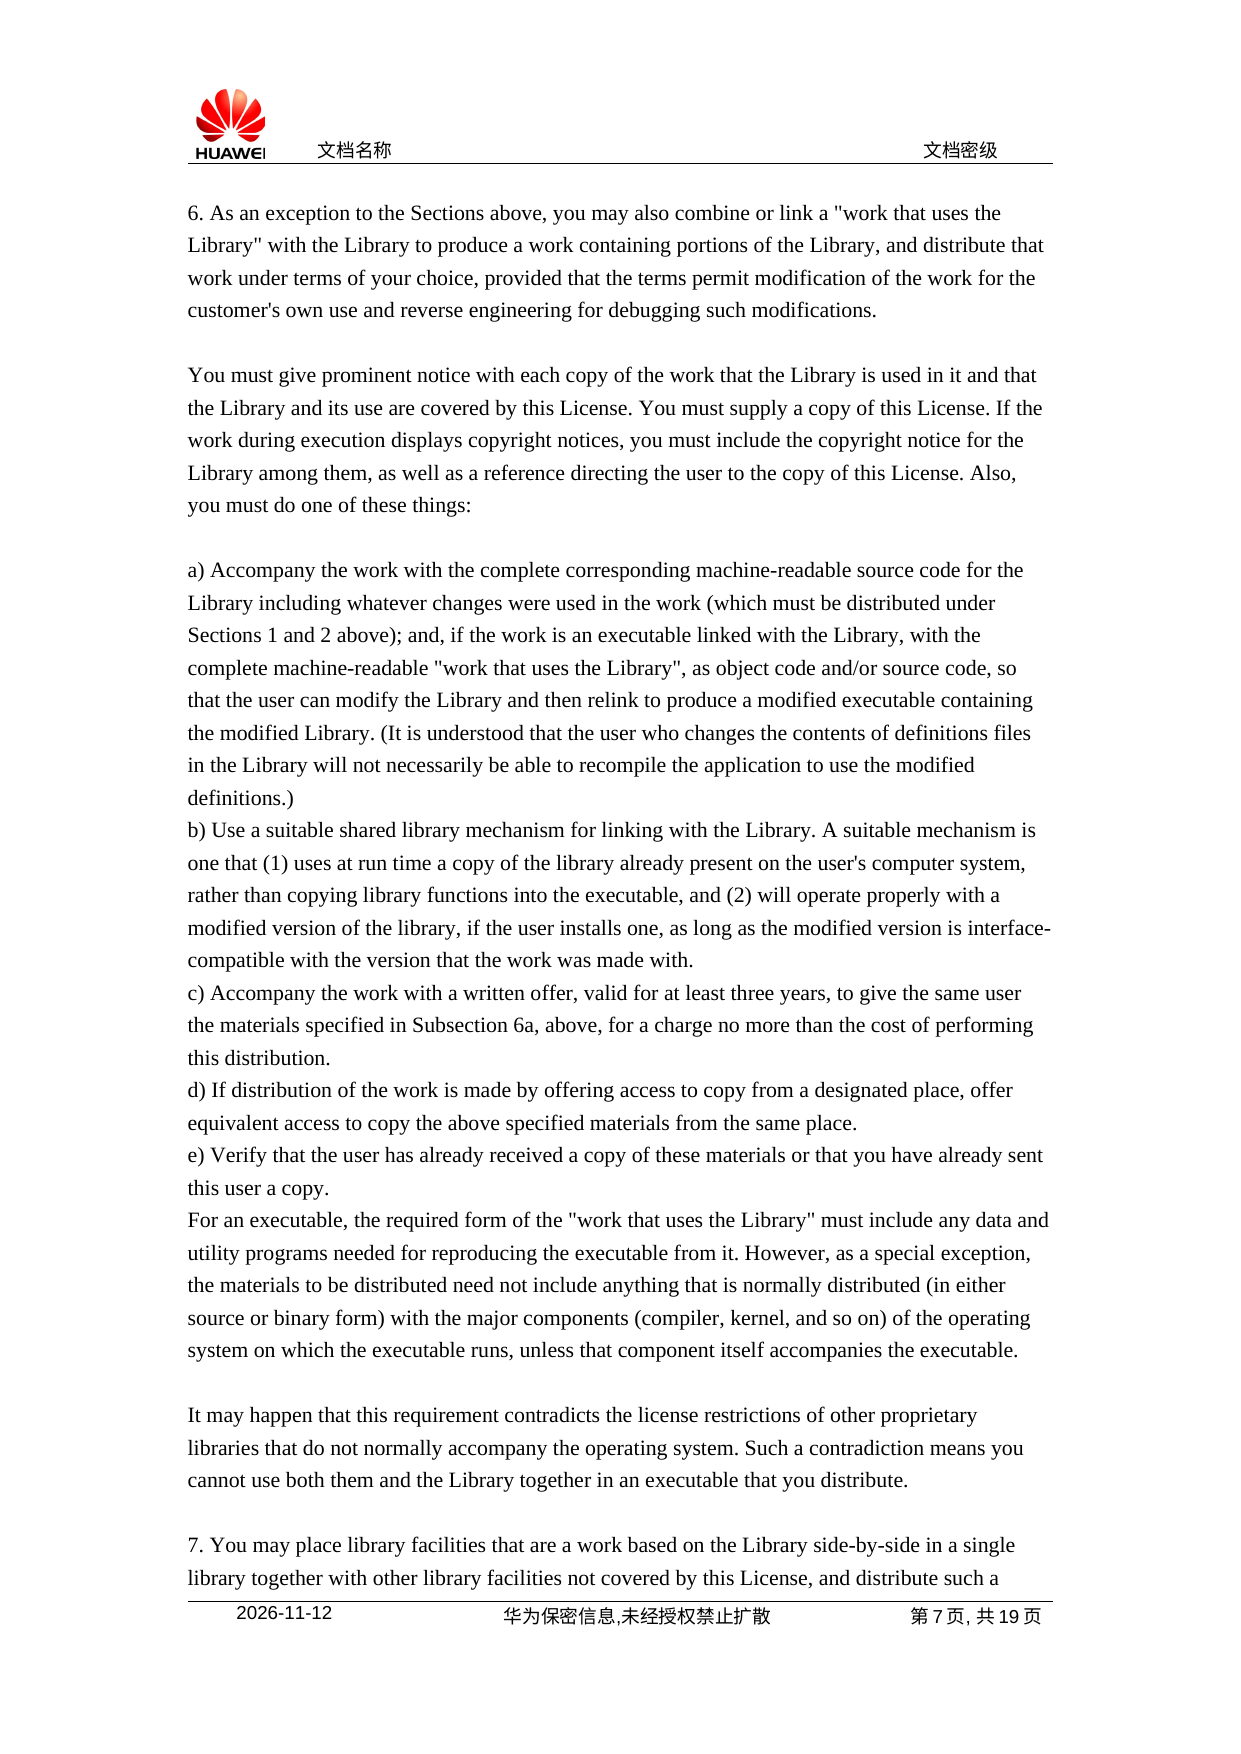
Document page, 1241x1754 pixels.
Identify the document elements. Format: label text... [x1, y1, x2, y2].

text b) Use a suitable shared library mechanism for linking with the Library. A suitable mechanism is one that (1) uses at run time a copy of the library already present on the user's computer system, rather than copying library functions into the executable, and (2) will operate properly with a modified version of the library, if the user installs one, as long as the modified version is interface-compatible with the version that the work was made with. [187, 814, 1053, 976]
text You must give prominent notice with each copy of the work that the Library is used in it and that the Library and its use are covered by this License. You must supply a copy of this License. If the work during execution displays copyright notices, you must include the copyright notice for the Library among them, as well as a reference directing the user to the copy of this License. Also, you must do one of these things: [187, 359, 1053, 521]
text d) If distribution of the work is made by offering access to copy from a designated place, offer equivalent access to copy the above specified materials from the same place. [187, 1074, 1053, 1139]
text For an executable, the required form of the "work that uses the Library" must include any data and utility programs needed for reproducing the executable from it. However, as a special exception, the materials to be distributed need not include anything that is normally distributed (in either source or binary form) with the major components (compiler, kernel, and so on) of the operating system on which the executable runs, unless that component itself accompanies the executable. [187, 1204, 1053, 1366]
text c) Accompany the work with a written offer, valid for at least three years, to give the same user the materials specified in Subsection 6a, above, for a charge no more than the cost of performing this distribution. [187, 976, 1053, 1074]
picture [196, 89, 265, 159]
text a) Accompany the work with the complete corresponding machine-readable source code for the Library including whatever changes were used in the work (which must be distributed under Sections 1 and 2 above); and, if the work is an executable linked with the Library, with the complete machine-readable "work that uses the Library", as object code and/or source code, so that the user can modify the Library and then relink to produce a modified executable containing the modified Library. (It is understood that the user who changes the contents of definitions files in the Library will not necessarily be able to recompile the application to use the modified definitions.) [187, 554, 1053, 814]
text e) Verify that the user has already received a copy of these materials or that you have already sent this user a copy. [187, 1139, 1053, 1204]
text It may happen that this requirement contradicts the license restrictions of other proprietary libraries that do not normally accompany the operating system. Such a contradiction means you cannot use both them and the Library together in an executable that you distribute. [187, 1399, 1053, 1496]
text 6. As an exception to the Sections above, you may also combine or link a "work that uses the Library" with the Library to produce a work containing portions of the Library, and distribute that work under terms of your choice, provided that the terms permit modification of the work for the customer's own use and reverse engineering for debugging such modifications. [187, 196, 1053, 326]
